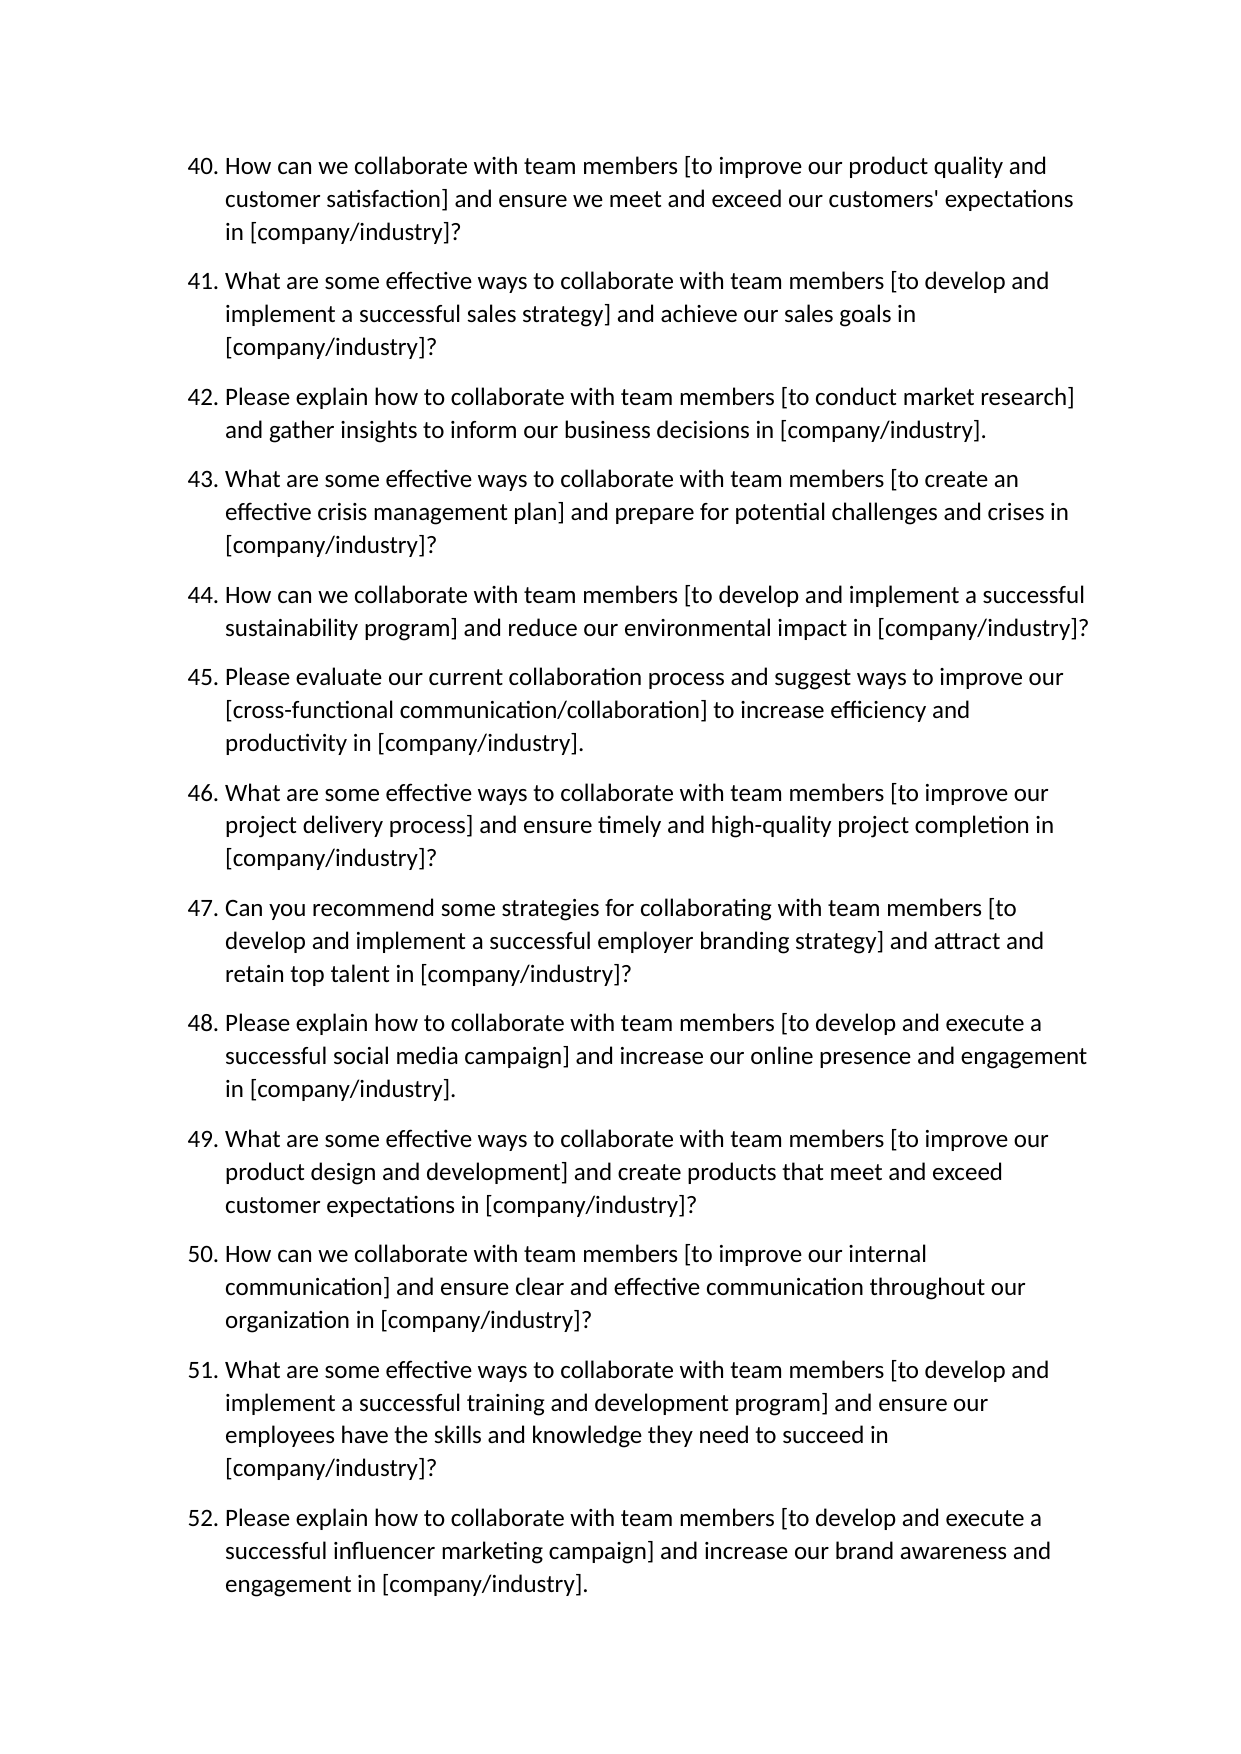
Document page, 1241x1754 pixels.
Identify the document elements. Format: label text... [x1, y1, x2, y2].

list What are some effective ways to collaborate with team members [to develop and implement a successful training and development program] and ensure our employees have the skills and knowledge they need to succeed in [company/industry]? [187, 1354, 1090, 1483]
list Please explain how to collaborate with team members [to conduct market research] and gather insights to inform our business decisions in [company/industry]. [187, 381, 1090, 444]
list What are some effective ways to collaborate with team members [to develop and implement a successful sales strategy] and achieve our sales goals in [company/industry]? [187, 265, 1090, 362]
list What are some effective ways to collaborate with team members [to improve our product design and development] and create products that meet and exceed customer expectations in [company/industry]? [187, 1123, 1090, 1219]
list How can we collaborate with team members [to improve our product quality and customer satisfaction] and ensure we meet and exceed our customers' expectations in [company/industry]? [187, 150, 1090, 246]
list How can we collaborate with team members [to develop and implement a successful sustainability program] and reduce our environmental impact in [company/industry]? [187, 579, 1090, 642]
list Can you recommend some strategies for collaborating with team members [to develop and implement a successful employer branding strategy] and attract and retain top talent in [company/industry]? [187, 892, 1090, 988]
list What are some effective ways to collaborate with team members [to create an effective crisis management plan] and prepare for potential challenges and crises in [company/industry]? [187, 463, 1090, 560]
list What are some effective ways to collaborate with team members [to improve our project delivery process] and ensure timely and high-quality project completion in [company/industry]? [187, 777, 1090, 873]
list How can we collaborate with team members [to improve our internal communication] and ensure clear and effective communication throughout our organization in [company/industry]? [187, 1238, 1090, 1335]
list Please explain how to collaborate with team members [to develop and execute a successful influencer marketing campaign] and increase our brand awareness and engagement in [company/industry]. [187, 1502, 1090, 1598]
list Please evaluate our current collaboration process and suggest ways to improve our [cross-functional communication/collaboration] to increase efficiency and productivity in [company/industry]. [187, 661, 1090, 758]
list Please explain how to collaborate with team members [to develop and execute a successful social media campaign] and increase our online presence and engagement in [company/industry]. [187, 1007, 1090, 1104]
